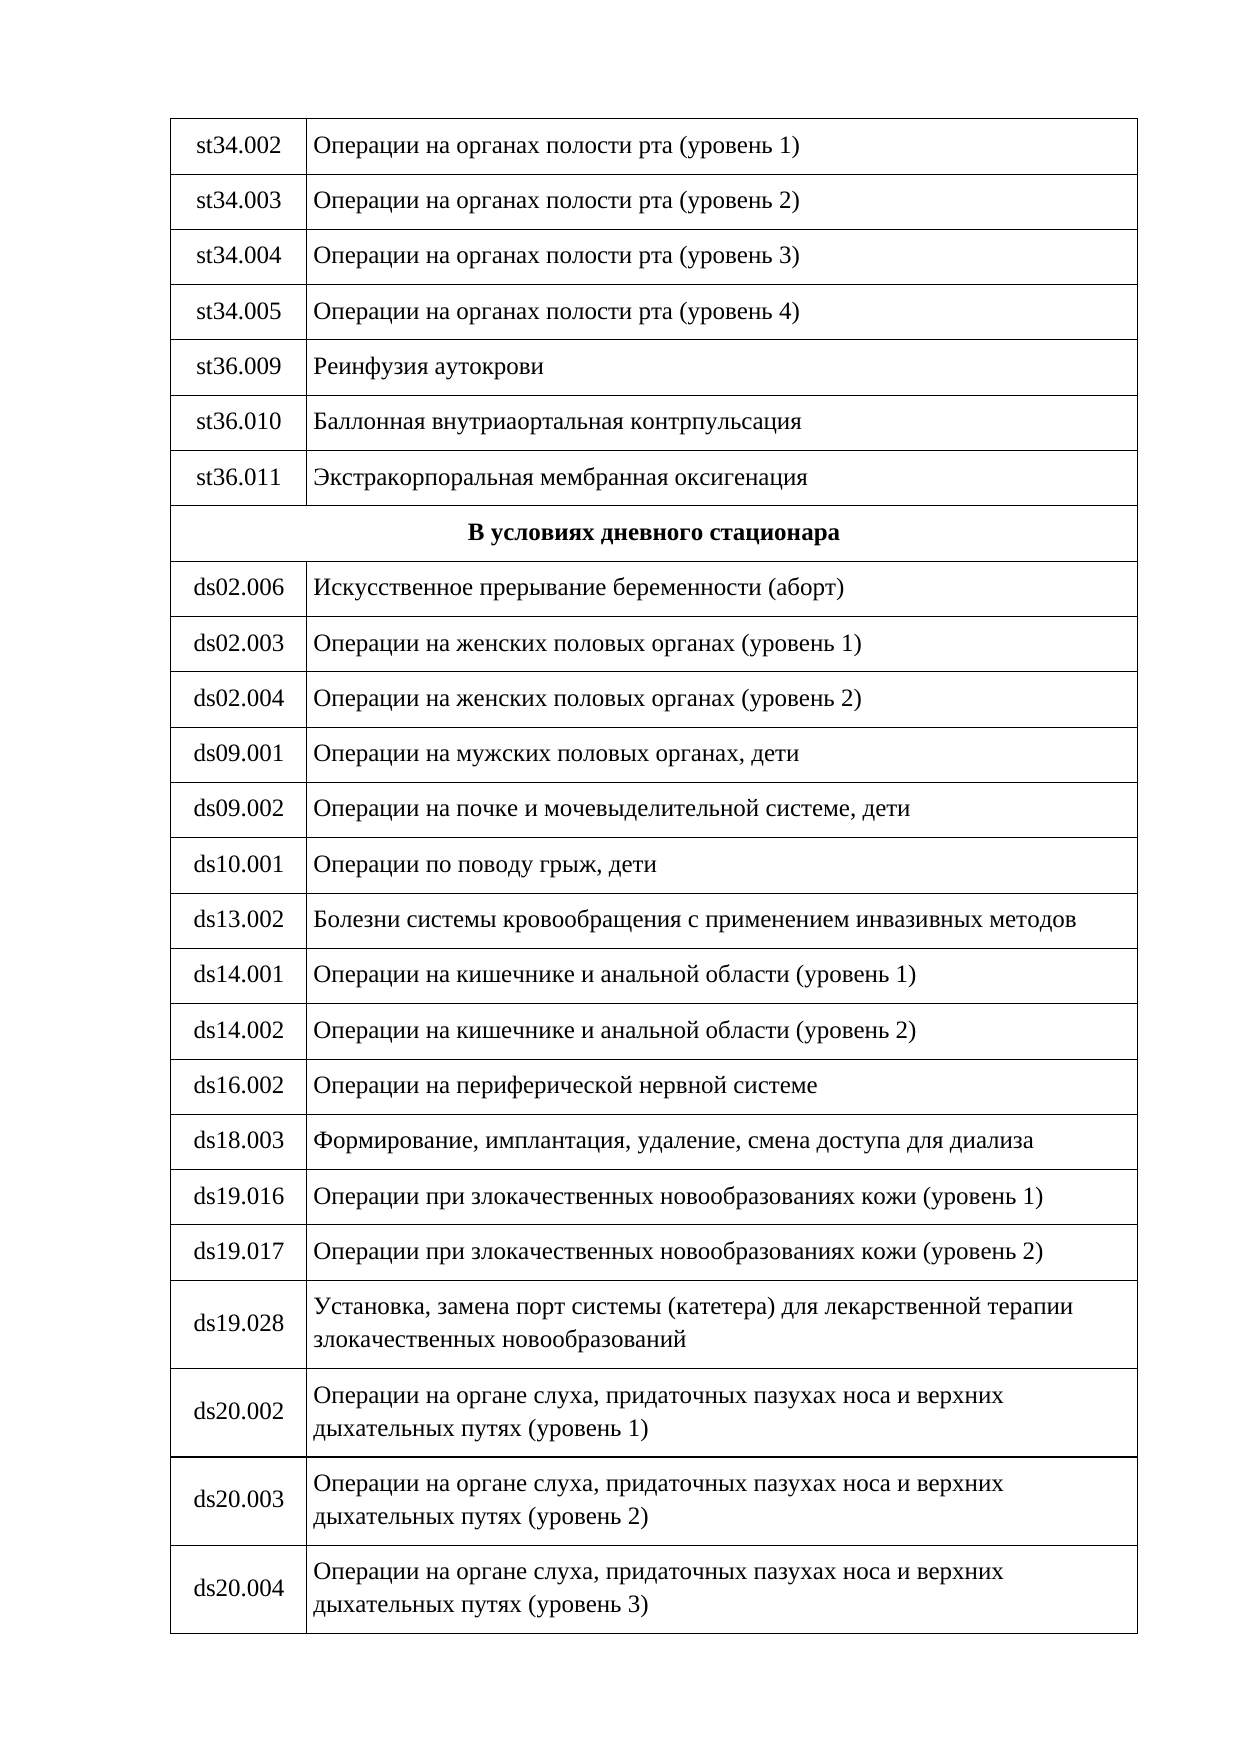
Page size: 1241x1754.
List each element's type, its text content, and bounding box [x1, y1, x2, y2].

table_cell Операции на органах полости рта (уровень 2) [307, 175, 1137, 229]
table_cell ds02.003 [171, 617, 306, 671]
table_cell ds14.002 [171, 1004, 306, 1058]
table_cell Операции на органе слуха, придаточных пазухах носа и верхних дыхательных путях (уровень 3) [307, 1546, 1137, 1633]
table_cell Операции на органах полости рта (уровень 3) [307, 230, 1137, 284]
table_cell Реинфузия аутокрови [307, 340, 1137, 395]
table_cell Операции на органах полости рта (уровень 1) [307, 119, 1137, 173]
table_cell Баллонная внутриаортальная контрпульсация [307, 396, 1137, 450]
table_cell Операции при злокачественных новообразованиях кожи (уровень 2) [307, 1225, 1137, 1280]
table_cell ds19.028 [171, 1281, 306, 1368]
table_cell Операции на органах полости рта (уровень 4) [307, 285, 1137, 339]
table_cell Операции на периферической нервной системе [307, 1060, 1137, 1114]
table_cell Искусственное прерывание беременности (аборт) [307, 562, 1137, 616]
table_cell ds14.001 [171, 949, 306, 1003]
table_cell st36.009 [171, 340, 306, 395]
table_cell ds20.002 [171, 1369, 306, 1456]
table_cell ds13.002 [171, 894, 306, 948]
table_cell Формирование, имплантация, удаление, смена доступа для диализа [307, 1115, 1137, 1169]
table_cell st36.010 [171, 396, 306, 450]
table_cell ds18.003 [171, 1115, 306, 1169]
table_cell ds10.001 [171, 838, 306, 892]
table_cell Операции при злокачественных новообразованиях кожи (уровень 1) [307, 1170, 1137, 1224]
table_cell ds09.001 [171, 728, 306, 782]
table_cell Болезни системы кровообращения с применением инвазивных методов [307, 894, 1137, 948]
table_cell Операции на кишечнике и анальной области (уровень 1) [307, 949, 1137, 1003]
table_cell st34.005 [171, 285, 306, 339]
table_cell ds16.002 [171, 1060, 306, 1114]
table_cell Операции по поводу грыж, дети [307, 838, 1137, 892]
table_cell Экстракорпоральная мембранная оксигенация [307, 451, 1137, 505]
table_cell ds19.016 [171, 1170, 306, 1224]
table_cell ds20.003 [171, 1458, 306, 1545]
table_cell st36.011 [171, 451, 306, 505]
table_cell Операции на женских половых органах (уровень 1) [307, 617, 1137, 671]
table_cell st34.002 [171, 119, 306, 173]
table_cell Операции на кишечнике и анальной области (уровень 2) [307, 1004, 1137, 1058]
table_cell Операции на почке и мочевыделительной системе, дети [307, 783, 1137, 837]
table_cell Операции на женских половых органах (уровень 2) [307, 672, 1137, 727]
table_cell ds19.017 [171, 1225, 306, 1280]
table_cell st34.003 [171, 175, 306, 229]
table_cell st34.004 [171, 230, 306, 284]
table_cell Установка, замена порт системы (катетера) для лекарственной терапии злокачественных новообразований [307, 1281, 1137, 1368]
table_cell В условиях дневного стационара [171, 506, 1137, 561]
table_cell ds09.002 [171, 783, 306, 837]
table_cell ds02.006 [171, 562, 306, 616]
table_cell Операции на мужских половых органах, дети [307, 728, 1137, 782]
table_cell ds20.004 [171, 1546, 306, 1633]
table_cell ds02.004 [171, 672, 306, 727]
table_cell Операции на органе слуха, придаточных пазухах носа и верхних дыхательных путях (уровень 1) [307, 1369, 1137, 1456]
table_cell Операции на органе слуха, придаточных пазухах носа и верхних дыхательных путях (уровень 2) [307, 1458, 1137, 1545]
